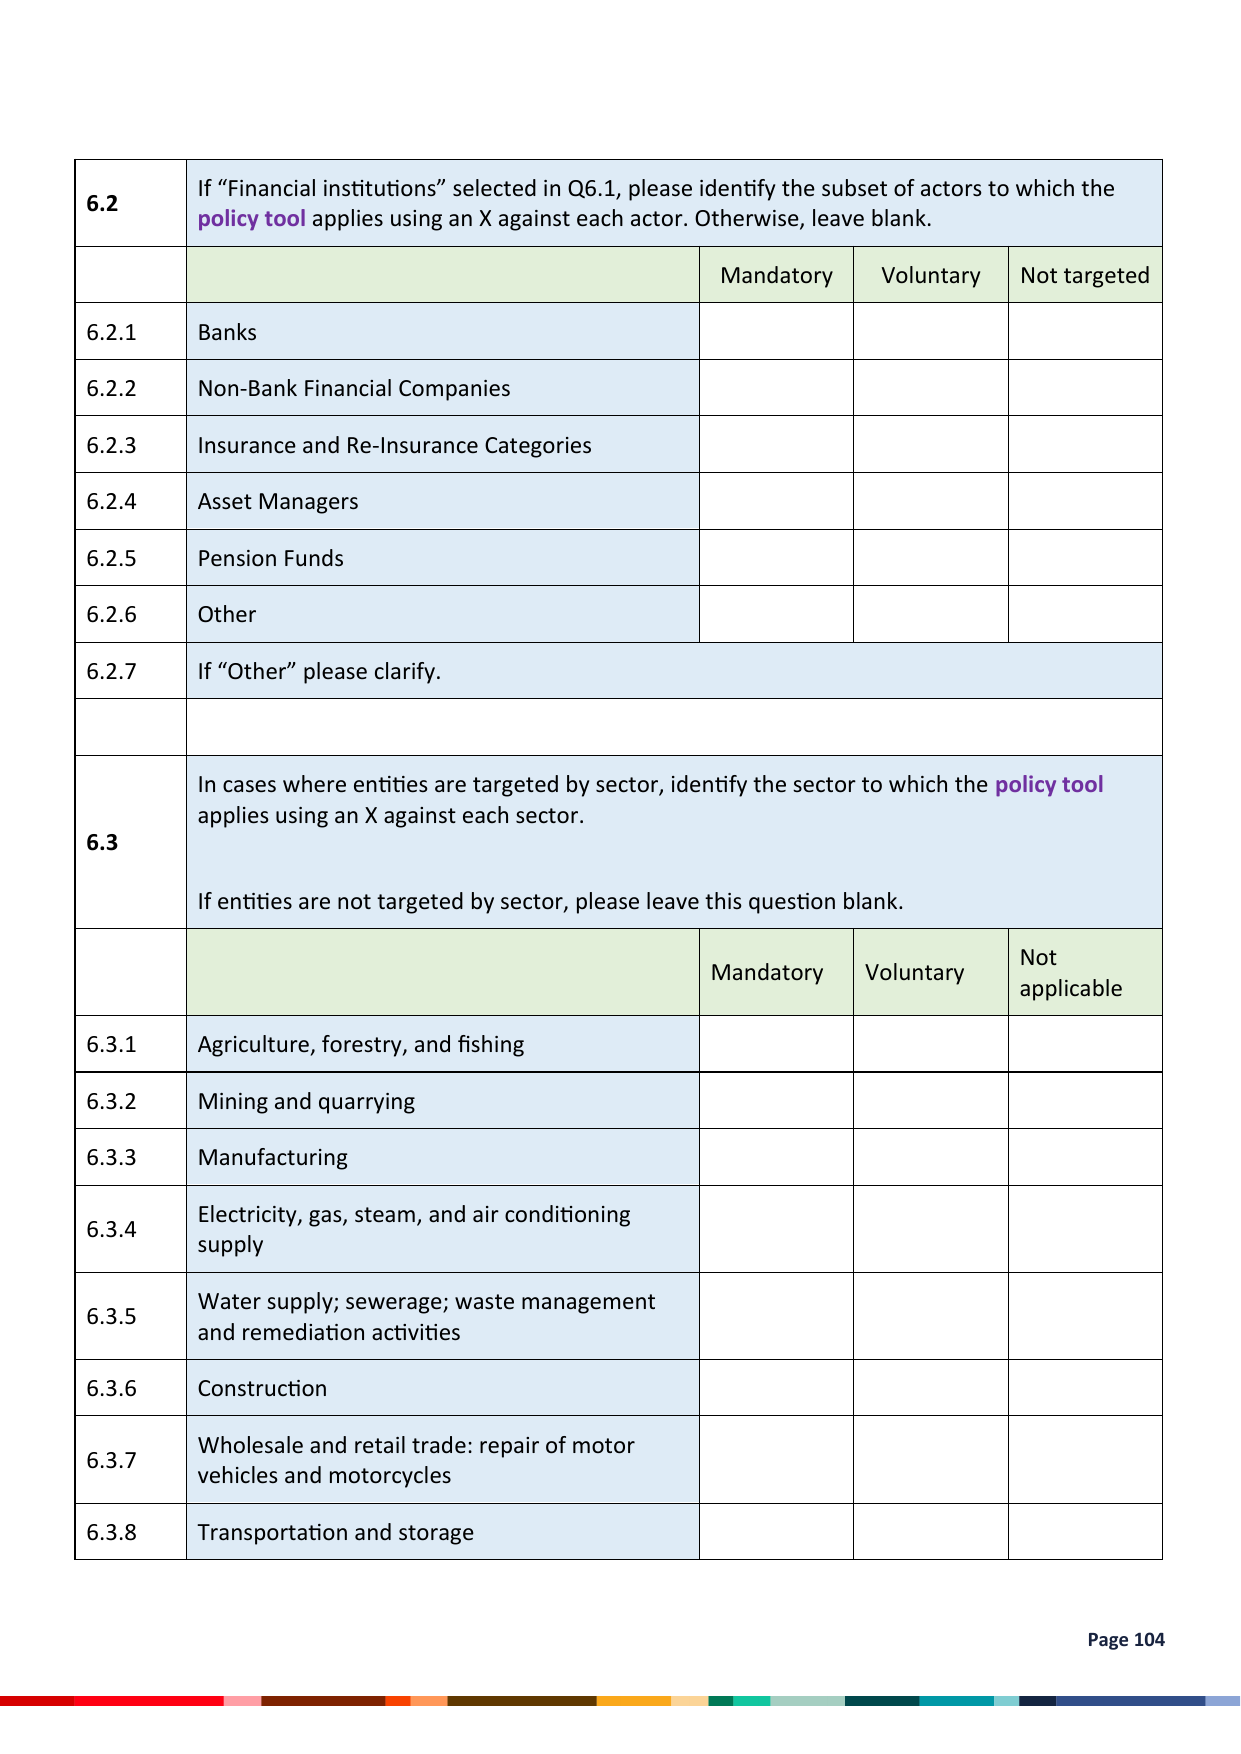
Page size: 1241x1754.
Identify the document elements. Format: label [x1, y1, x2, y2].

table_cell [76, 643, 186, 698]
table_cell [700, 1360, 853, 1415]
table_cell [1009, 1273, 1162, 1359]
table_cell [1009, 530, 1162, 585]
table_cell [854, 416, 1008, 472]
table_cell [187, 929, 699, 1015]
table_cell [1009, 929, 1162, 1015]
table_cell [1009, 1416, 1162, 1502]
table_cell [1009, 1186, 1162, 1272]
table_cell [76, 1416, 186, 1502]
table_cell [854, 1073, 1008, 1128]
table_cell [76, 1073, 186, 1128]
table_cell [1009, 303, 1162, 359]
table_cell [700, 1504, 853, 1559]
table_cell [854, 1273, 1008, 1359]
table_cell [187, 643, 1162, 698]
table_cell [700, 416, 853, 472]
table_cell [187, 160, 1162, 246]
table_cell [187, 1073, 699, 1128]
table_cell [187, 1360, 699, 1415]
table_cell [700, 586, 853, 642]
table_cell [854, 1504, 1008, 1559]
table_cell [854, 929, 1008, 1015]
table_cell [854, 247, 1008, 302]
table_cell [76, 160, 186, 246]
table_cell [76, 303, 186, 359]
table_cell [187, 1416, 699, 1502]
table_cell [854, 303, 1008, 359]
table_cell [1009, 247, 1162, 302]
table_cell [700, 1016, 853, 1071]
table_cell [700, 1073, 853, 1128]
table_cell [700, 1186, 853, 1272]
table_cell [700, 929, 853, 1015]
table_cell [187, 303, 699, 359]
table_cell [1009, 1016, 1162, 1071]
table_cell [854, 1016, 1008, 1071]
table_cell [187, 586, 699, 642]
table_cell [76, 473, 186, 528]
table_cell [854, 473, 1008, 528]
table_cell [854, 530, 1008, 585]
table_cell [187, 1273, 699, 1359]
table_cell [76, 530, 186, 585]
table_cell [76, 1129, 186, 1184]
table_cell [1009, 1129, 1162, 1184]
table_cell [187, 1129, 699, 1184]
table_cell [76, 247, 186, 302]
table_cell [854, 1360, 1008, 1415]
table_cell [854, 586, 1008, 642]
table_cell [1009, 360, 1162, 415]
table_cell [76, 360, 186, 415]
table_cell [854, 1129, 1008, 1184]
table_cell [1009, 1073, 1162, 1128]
picture [0, 1696, 1241, 1706]
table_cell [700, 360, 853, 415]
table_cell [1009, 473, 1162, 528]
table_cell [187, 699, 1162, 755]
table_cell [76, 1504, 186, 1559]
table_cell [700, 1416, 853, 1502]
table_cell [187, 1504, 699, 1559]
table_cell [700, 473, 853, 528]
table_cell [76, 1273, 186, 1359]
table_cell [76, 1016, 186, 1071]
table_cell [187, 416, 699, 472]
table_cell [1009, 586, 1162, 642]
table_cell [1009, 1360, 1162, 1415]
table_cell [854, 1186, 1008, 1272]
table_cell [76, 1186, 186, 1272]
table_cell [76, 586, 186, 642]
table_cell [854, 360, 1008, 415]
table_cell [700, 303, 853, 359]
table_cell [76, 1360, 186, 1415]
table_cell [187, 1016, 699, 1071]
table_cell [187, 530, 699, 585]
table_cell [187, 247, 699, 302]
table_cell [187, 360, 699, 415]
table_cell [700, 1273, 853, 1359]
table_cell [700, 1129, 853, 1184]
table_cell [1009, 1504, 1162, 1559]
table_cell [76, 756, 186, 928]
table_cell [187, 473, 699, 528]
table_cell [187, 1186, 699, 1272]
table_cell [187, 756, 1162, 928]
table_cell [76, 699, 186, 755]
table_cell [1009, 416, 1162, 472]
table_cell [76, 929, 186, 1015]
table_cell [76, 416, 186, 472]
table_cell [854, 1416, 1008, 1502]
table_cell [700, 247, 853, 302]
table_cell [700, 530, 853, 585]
